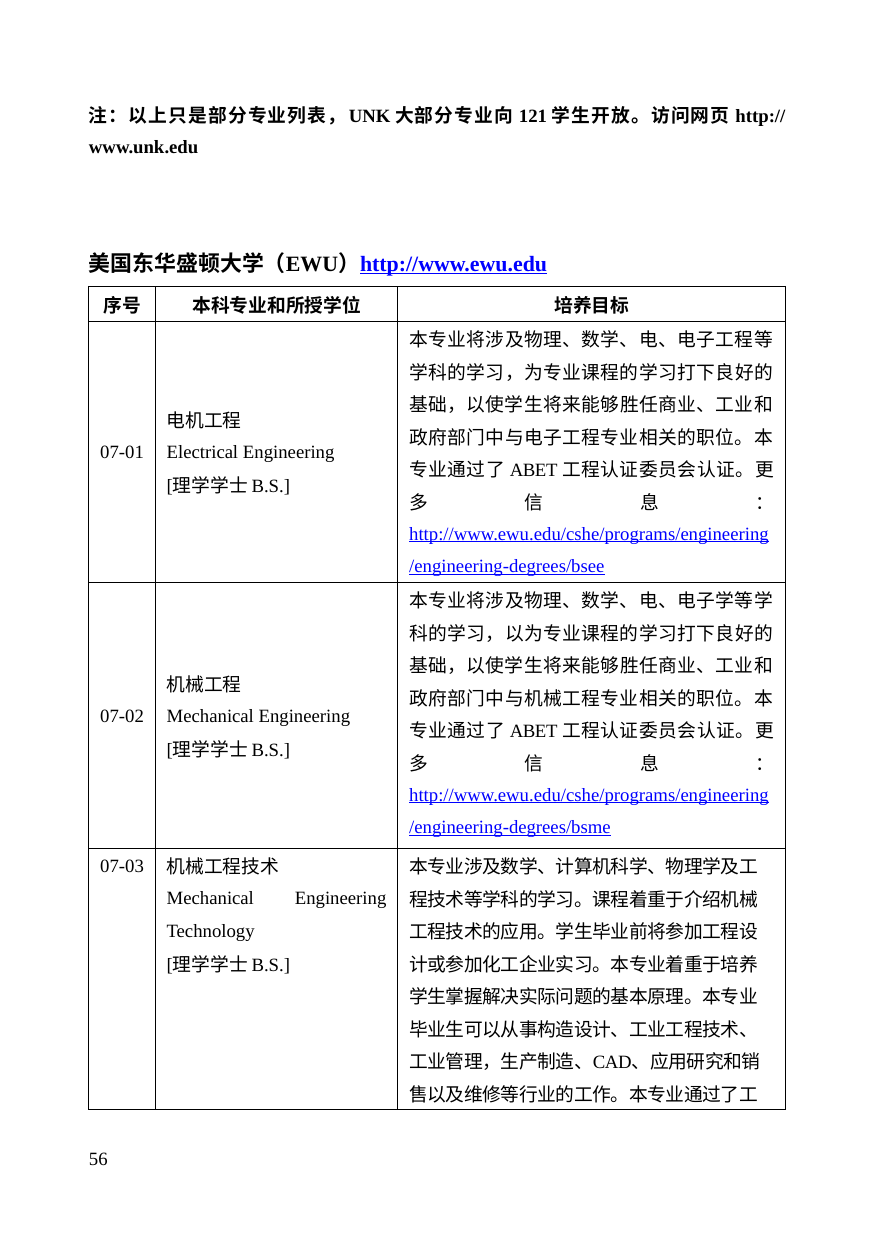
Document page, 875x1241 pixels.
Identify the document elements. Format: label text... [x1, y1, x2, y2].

table_header 序号 [89, 287, 155, 321]
table_cell 电机工程 Electrical Engineering [理学学士B.S.] [156, 322, 397, 582]
table_header 培养目标 [398, 287, 785, 321]
table_cell [89, 849, 155, 1109]
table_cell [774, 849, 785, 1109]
text 注：以上只是部分专业列表，UNK大部分专业向121学生开放。访问网页http://www.unk.edu [89, 98, 785, 163]
table_header 本科专业和所授学位 [156, 287, 397, 321]
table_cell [156, 849, 397, 1109]
table_cell 本专业将涉及物理、数学、电、电子学等学科的学习，以为专业课程的学习打下良好的基础，以使学生将来能够胜任商业、工业和政府部门中与机械工程专业相关的职位。本专业通过了ABET工程认证委员会认证。更多信息： http://www.ewu.edu/cshe/programs/engineering/engineering-degrees/bsme [398, 583, 785, 848]
table_cell 机械工程 Mechanical Engineering [理学学士B.S.] [156, 583, 397, 848]
text 美国东华盛顿大学（EWU）http://www.ewu.edu [89, 246, 785, 278]
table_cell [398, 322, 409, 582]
table_cell [89, 322, 155, 582]
table_cell [89, 583, 155, 848]
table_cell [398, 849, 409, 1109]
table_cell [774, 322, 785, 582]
